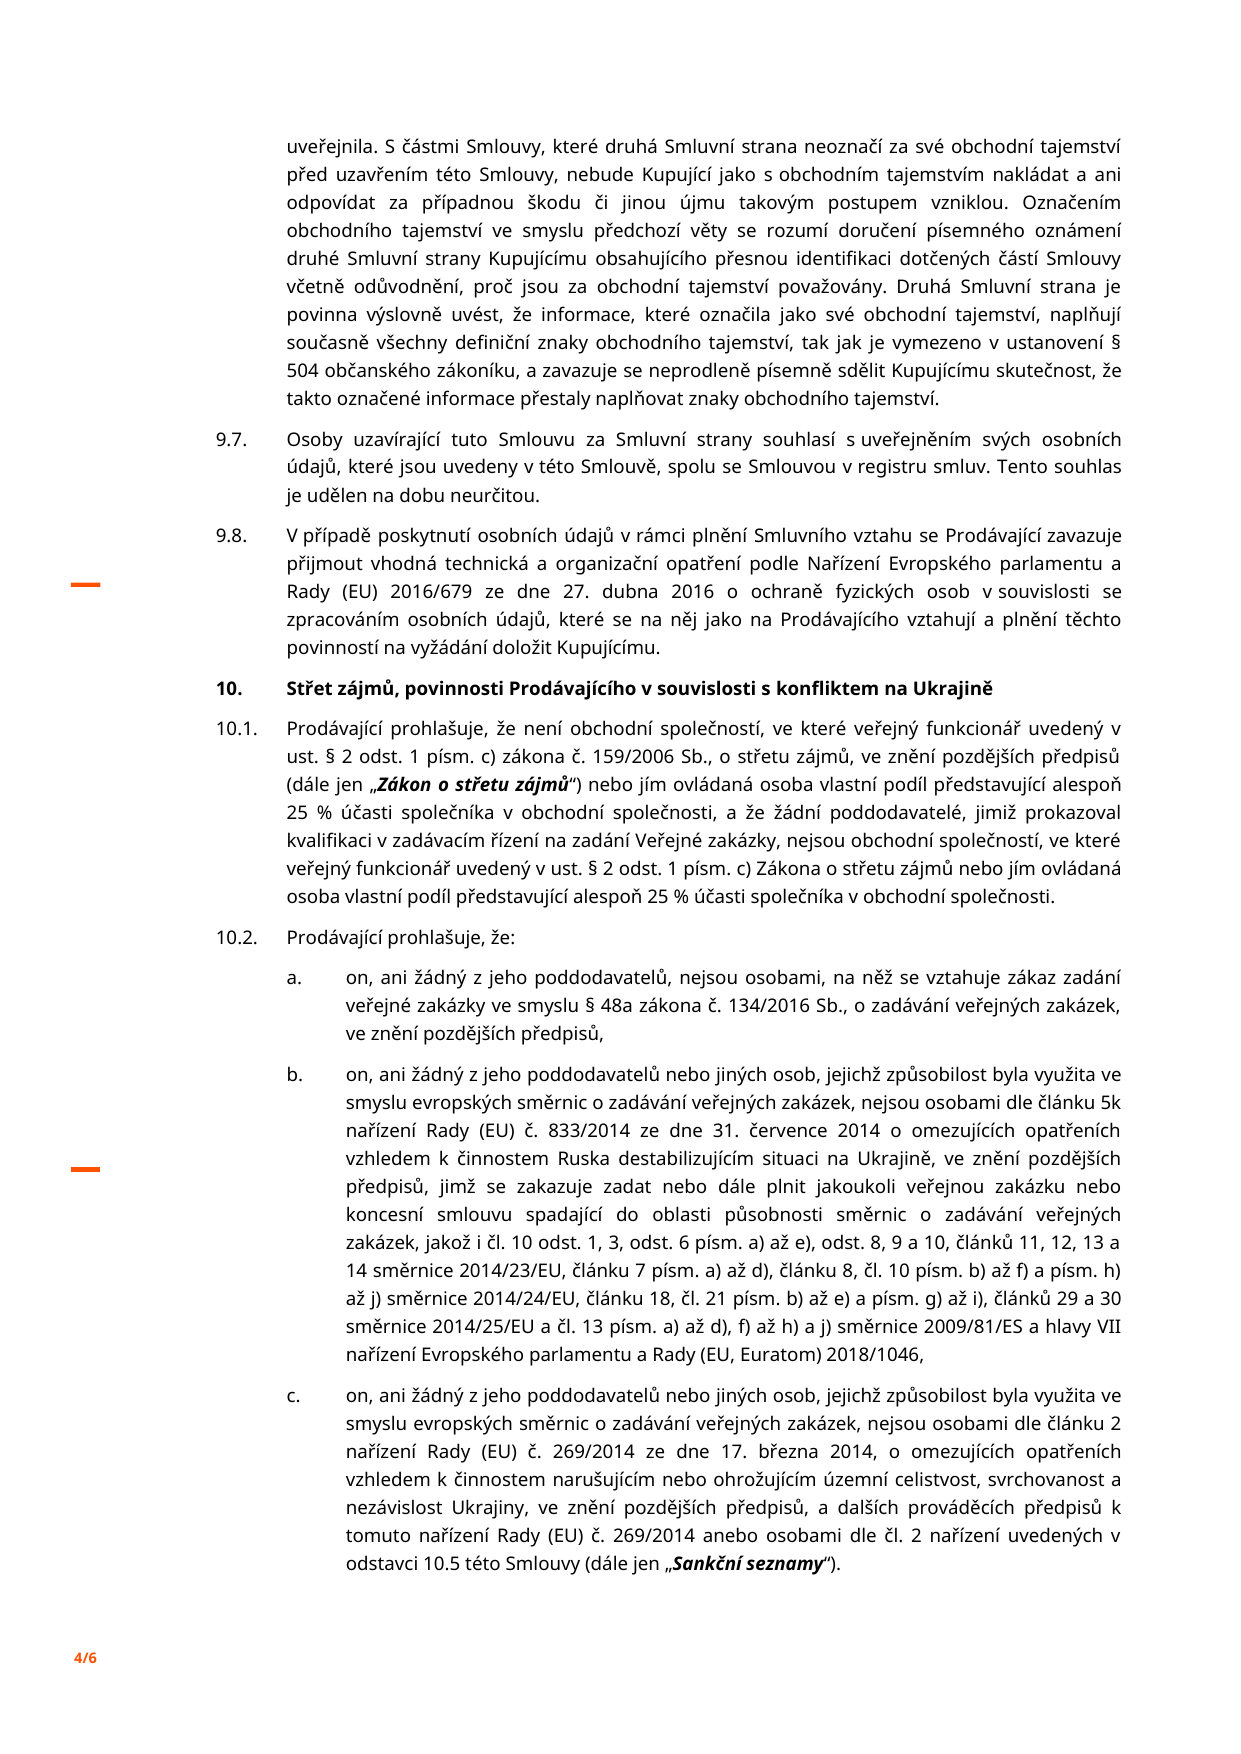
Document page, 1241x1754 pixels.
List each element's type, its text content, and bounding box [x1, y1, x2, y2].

text Prodávající prohlašuje, že: [216, 924, 1122, 950]
text V případě poskytnutí osobních údajů v rámci plnění Smluvního vztahu se Prodávající zavazuje přijmout vhodná technická a organizační opatření podle Nařízení Evropského parlamentu a Rady (EU) 2016/679 ze dne 27. dubna 2016 o ochraně fyzických osob v souvislosti se zpracováním osobních údajů, které se na něj jako na Prodávajícího vztahují a plnění těchto povinností na vyžádání doložit Kupujícímu. [216, 522, 1122, 660]
subtitle Střet zájmů, povinnosti Prodávajícího v souvislosti s konfliktem na Ukrajině [216, 675, 1122, 701]
text Prodávající prohlašuje, že není obchodní společností, ve které veřejný funkcionář uvedený v ust. § 2 odst. 1 písm. c) zákona č. 159/2006 Sb., o střetu zájmů, ve znění pozdějších předpisů (dále jen „Zákon o střetu zájmů“) nebo jím ovládaná osoba vlastní podíl představující alespoň 25 % účasti společníka v obchodní společnosti, a že žádní poddodavatelé, jimiž prokazoval kvalifikaci v zadávacím řízení na zadání Veřejné zakázky, nejsou obchodní společností, ve které veřejný funkcionář uvedený v ust. § 2 odst. 1 písm. c) Zákona o střetu zájmů nebo jím ovládaná osoba vlastní podíl představující alespoň 25 % účasti společníka v obchodní společnosti. [216, 716, 1122, 909]
text on, ani žádný z jeho poddodavatelů nebo jiných osob, jejichž způsobilost byla využita ve smyslu evropských směrnic o zadávání veřejných zakázek, nejsou osobami dle článku 2 nařízení Rady (EU) č. 269/2014 ze dne 17. března 2014, o omezujících opatřeních vzhledem k činnostem narušujícím nebo ohrožujícím územní celistvost, svrchovanost a nezávislost Ukrajiny, ve znění pozdějších předpisů, a dalších prováděcích předpisů k tomuto nařízení Rady (EU) č. 269/2014 anebo osobami dle čl. 2 nařízení uvedených v odstavci 9.5 této Smlouvy (dále jen „Sankční seznamy“). [286, 1382, 1122, 1576]
text on, ani žádný z jeho poddodavatelů, nejsou osobami, na něž se vztahuje zákaz zadání veřejné zakázky ve smyslu § 48a zákona č. 134/2016 Sb., o zadávání veřejných zakázek, ve znění pozdějších předpisů, [286, 965, 1122, 1046]
text Osoby uzavírající tuto Smlouvu za Smluvní strany souhlasí s uveřejněním svých osobních údajů, které jsou uvedeny v této Smlouvě, spolu se Smlouvou v registru smluv. Tento souhlas je udělen na dobu neurčitou. [216, 426, 1122, 507]
text on, ani žádný z jeho poddodavatelů nebo jiných osob, jejichž způsobilost byla využita ve smyslu evropských směrnic o zadávání veřejných zakázek, nejsou osobami dle článku 5k nařízení Rady (EU) č. 833/2014 ze dne 31. července 2014 o omezujících opatřeních vzhledem k činnostem Ruska destabilizujícím situaci na Ukrajině, ve znění pozdějších předpisů, jimž se zakazuje zadat nebo dále plnit jakoukoli veřejnou zakázku nebo koncesní smlouvu spadající do oblasti působnosti směrnic o zadávání veřejných zakázek, jakož i čl. 10 odst. 1, 3, odst. 6 písm. a) až e), odst. 8, 9 a 10, článků 11, 12, 13 a 14 směrnice 2014/23/EU, článku 7 písm. a) až d), článku 8, čl. 10 písm. b) až f) a písm. h) až j) směrnice 2014/24/EU, článku 18, čl. 21 písm. b) až e) a písm. g) až i), článků 29 a 30 směrnice 2014/25/EU a čl. 13 písm. a) až d), f) až h) a j) směrnice 2009/81/ES a hlavy VII nařízení Evropského parlamentu a Rady (EU, Euratom) 2018/1046, [286, 1061, 1122, 1367]
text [216, 133, 1122, 411]
